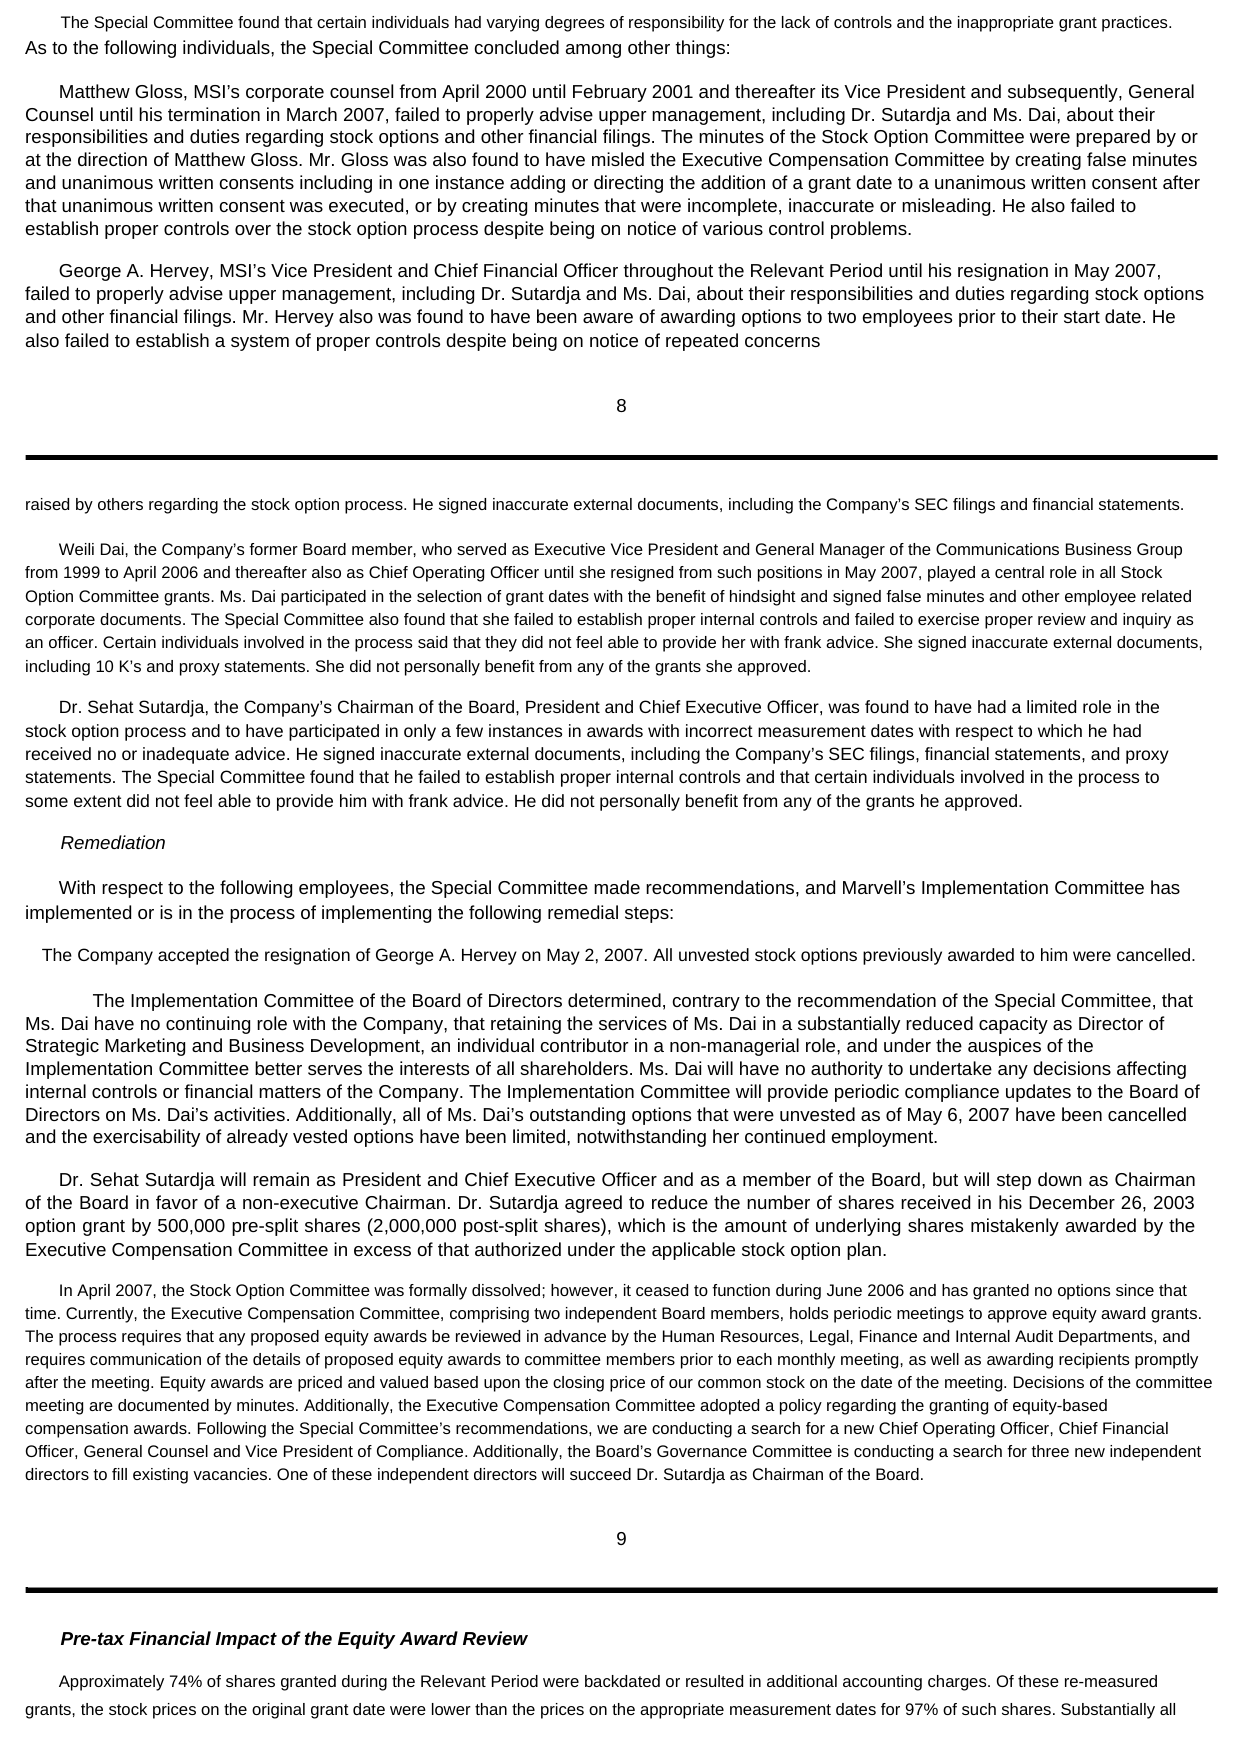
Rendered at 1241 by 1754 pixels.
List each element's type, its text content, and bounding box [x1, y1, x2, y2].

text With respect to the following employees, the Special Committee made recommendations, and Marvell’s Implementation Committee has implemented or is in the process of implementing the following remedial steps: [25, 877, 1205, 923]
picture [25, 1587, 1218, 1593]
text Weili Dai, the Company’s former Board member, who served as Executive Vice President and General Manager of the Communications Business Group from 1999 to April 2006 and thereafter also as Chief Operating Officer until she resigned from such positions in May 2007, played a central role in all Stock Option Committee grants. Ms. Dai participated in the selection of grant dates with the benefit of hindsight and signed false minutes and other employee related corporate documents. The Special Committee also found that she failed to establish proper internal controls and failed to exercise proper review and inquiry as an officer. Certain individuals involved in the process said that they did not feel able to provide her with frank advice. She signed inaccurate external documents, including 10 K’s and proxy statements. She did not personally benefit from any of the grants she approved. [25, 540, 1207, 676]
text Approximately 74% of shares granted during the Relevant Period were backdated or resulted in additional accounting charges. Of these re-measured grants, the stock prices on the original grant date were lower than the prices on the appropriate measurement dates for 97% of such shares. Substantially all [25, 1672, 1194, 1719]
text Pre-tax Financial Impact of the Equity Award Review [60, 1627, 1215, 1649]
text The Company accepted the resignation of George A. Hervey on May 2, 2007. All unvested stock options previously awarded to him were cancelled. [25, 944, 1213, 965]
text Matthew Gloss, MSI’s corporate counsel from April 2000 until February 2001 and thereafter its Vice President and subsequently, General Counsel until his termination in March 2007, failed to properly advise upper management, including Dr. Sutardja and Ms. Dai, about their responsibilities and duties regarding stock options and other financial filings. The minutes of the Stock Option Committee were prepared by or at the direction of Matthew Gloss. Mr. Gloss was also found to have misled the Executive Compensation Committee by creating false minutes and unanimous written consents including in one instance adding or directing the addition of a grant date to a unanimous written consent after that unanimous written consent was executed, or by creating minutes that were incomplete, inaccurate or misleading. He also failed to establish proper controls over the stock option process despite being on notice of various control problems. [25, 81, 1201, 239]
text 8 [25, 395, 1217, 416]
text Dr. Sehat Sutardja will remain as President and Chief Executive Officer and as a member of the Board, but will step down as Chairman of the Board in favor of a non-executive Chairman. Dr. Sutardja agreed to reduce the number of shares received in his December 26, 2003 option grant by 500,000 pre-split shares (2,000,000 post-split shares), which is the amount of underlying shares mistakenly awarded by the Executive Compensation Committee in excess of that authorized under the applicable stock option plan. [25, 1169, 1197, 1260]
text George A. Hervey, MSI’s Vice President and Chief Financial Officer throughout the Relevant Period until his resignation in May 2007, failed to properly advise upper management, including Dr. Sutardja and Ms. Dai, about their responsibilities and duties regarding stock options and other financial filings. Mr. Hervey also was found to have been aware of awarding options to two employees prior to their start date. He also failed to establish a system of proper controls despite being on notice of repeated concerns [25, 260, 1211, 351]
text raised by others regarding the stock option process. He signed inaccurate external documents, including the Company’s SEC filings and financial statements. [25, 495, 1215, 514]
text As to the following individuals, the Special Committee concluded among other things: [25, 37, 1215, 58]
text Remediation [60, 832, 1215, 854]
text In April 2007, the Stock Option Committee was formally dissolved; however, it ceased to function during June 2006 and has granted no options since that time. Currently, the Executive Compensation Committee, comprising two independent Board members, holds periodic meetings to approve equity award grants. The process requires that any proposed equity awards be reviewed in advance by the Human Resources, Legal, Finance and Internal Audit Departments, and requires communication of the details of proposed equity awards to committee members prior to each monthly meeting, as well as awarding recipients promptly after the meeting. Equity awards are priced and valued based upon the closing price of our common stock on the date of the meeting. Decisions of the committee meeting are documented by minutes. Additionally, the Executive Compensation Committee adopted a policy regarding the granting of equity-based compensation awards. Following the Special Committee’s recommendations, we are conducting a search for a new Chief Operating Officer, Chief Financial Officer, General Counsel and Vice President of Compliance. Additionally, the Board’s Governance Committee is conducting a search for three new independent directors to fill existing vacancies. One of these independent directors will succeed Dr. Sutardja as Chairman of the Board. [25, 1281, 1215, 1484]
text 9 [25, 1527, 1217, 1549]
text Dr. Sehat Sutardja, the Company’s Chairman of the Board, President and Chief Executive Officer, was found to have had a limited role in the stock option process and to have participated in only a few instances in awards with incorrect measurement dates with respect to which he had received no or inadequate advice. He signed inaccurate external documents, including the Company’s SEC filings, financial statements, and proxy statements. The Special Committee found that he failed to establish proper internal controls and that certain individuals involved in the process to some extent did not feel able to provide him with frank advice. He did not personally benefit from any of the grants he approved. [25, 697, 1203, 811]
picture [25, 455, 1218, 460]
text The Implementation Committee of the Board of Directors determined, contrary to the recommendation of the Special Committee, that Ms. Dai have no continuing role with the Company, that retaining the services of Ms. Dai in a substantially reduced capacity as Director of Strategic Marketing and Business Development, an individual contributor in a non-managerial role, and under the auspices of the Implementation Committee better serves the interests of all shareholders. Ms. Dai will have no authority to undertake any decisions affecting internal controls or financial matters of the Company. The Implementation Committee will provide periodic compliance updates to the Board of Directors on Ms. Dai’s activities. Additionally, all of Ms. Dai’s outstanding options that were unvested as of May 6, 2007 have been cancelled and the exercisability of already vested options have been limited, notwithstanding her continued employment. [25, 989, 1205, 1148]
text The Special Committee found that certain individuals had varying degrees of responsibility for the lack of controls and the inappropriate grant practices. [60, 13, 1215, 32]
